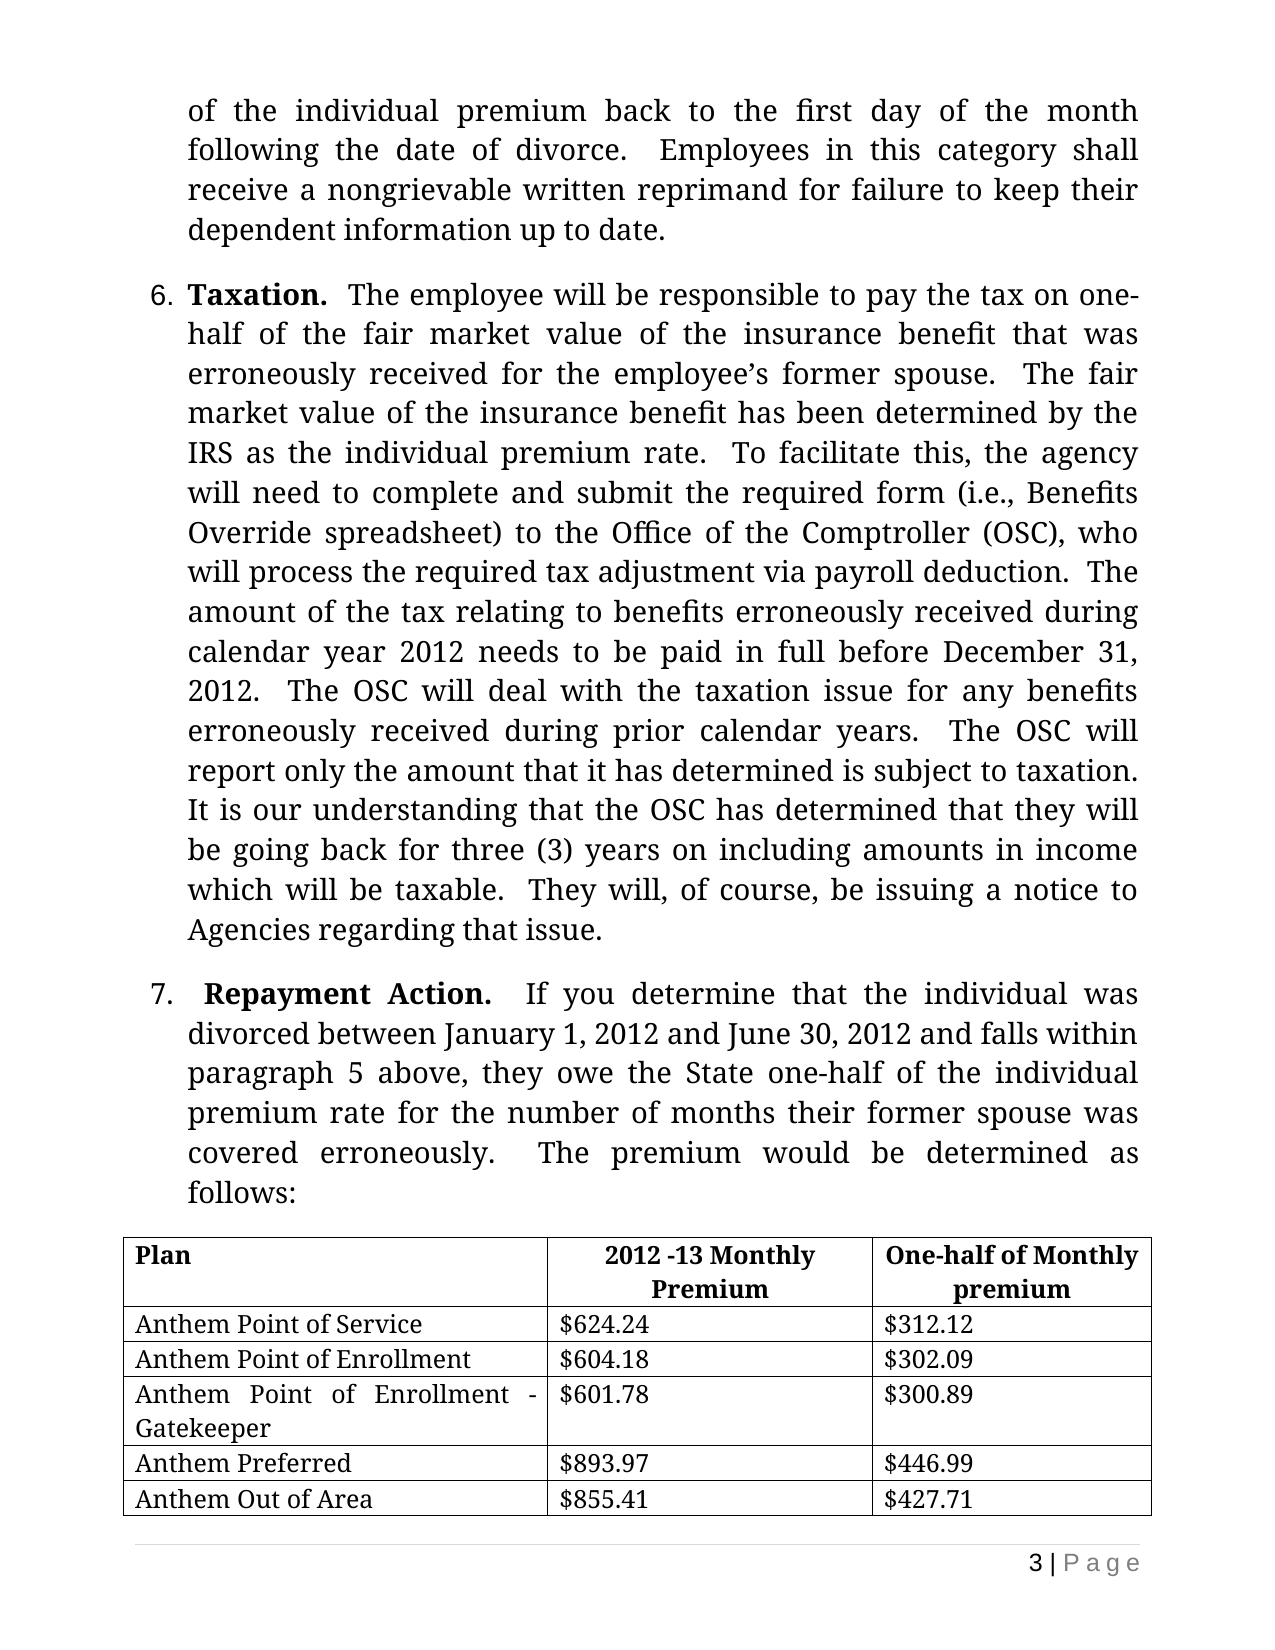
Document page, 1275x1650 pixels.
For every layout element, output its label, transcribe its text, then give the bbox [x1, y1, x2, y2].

table_cell $893.97 [548, 1446, 872, 1480]
table_cell $624.24 [548, 1307, 872, 1341]
table_cell Anthem Point of Enrollment - Gatekeeper [124, 1377, 547, 1445]
list Taxation. The employee will be responsible to pay the tax on one-half of the fair market value of the insurance benefit that was erroneously received for the employee’s former spouse. The fair market value of the insurance benefit has been determined by the IRS as the individual premium rate. To facilitate this, the agency will need to complete and submit the required form (i.e., Benefits Override spreadsheet) to the Office of the Comptroller (OSC), who will process the required tax adjustment via payroll deduction. The amount of the tax relating to benefits erroneously received during calendar year 2012 needs to be paid in full before December 31, 2012. The OSC will deal with the taxation issue for any benefits erroneously received during prior calendar years. The OSC will report only the amount that it has determined is subject to taxation. It is our understanding that the OSC has determined that they will be going back for three (3) years on including amounts in income which will be taxable. They will, of course, be issuing a notice to Agencies regarding that issue. [150, 274, 1140, 948]
table_cell $446.99 [873, 1446, 1151, 1480]
table_cell $601.78 [548, 1377, 872, 1445]
table_cell Anthem Point of Enrollment [124, 1342, 547, 1376]
table_cell $312.12 [873, 1307, 1151, 1341]
table_header Plan [124, 1238, 547, 1306]
table_cell $427.71 [873, 1481, 1151, 1515]
table_cell Anthem Out of Area [124, 1481, 547, 1515]
table_header 2012 -13 Monthly Premium [548, 1238, 872, 1306]
table_cell $604.18 [548, 1342, 872, 1376]
table_cell Anthem Preferred [124, 1446, 547, 1480]
table_cell $302.09 [873, 1342, 1151, 1376]
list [150, 90, 1140, 249]
table_cell $855.41 [548, 1481, 872, 1515]
table_cell $300.89 [873, 1377, 1151, 1445]
table_cell Anthem Point of Service [124, 1307, 547, 1341]
table_header One-half of Monthly premium [873, 1238, 1151, 1306]
list Repayment Action. If you determine that the individual was divorced between January 1, 2012 and June 30, 2012 and falls within paragraph 5 above, they owe the State one-half of the individual premium rate for the number of months their former spouse was covered erroneously. The premium would be determined as follows: [150, 973, 1140, 1212]
